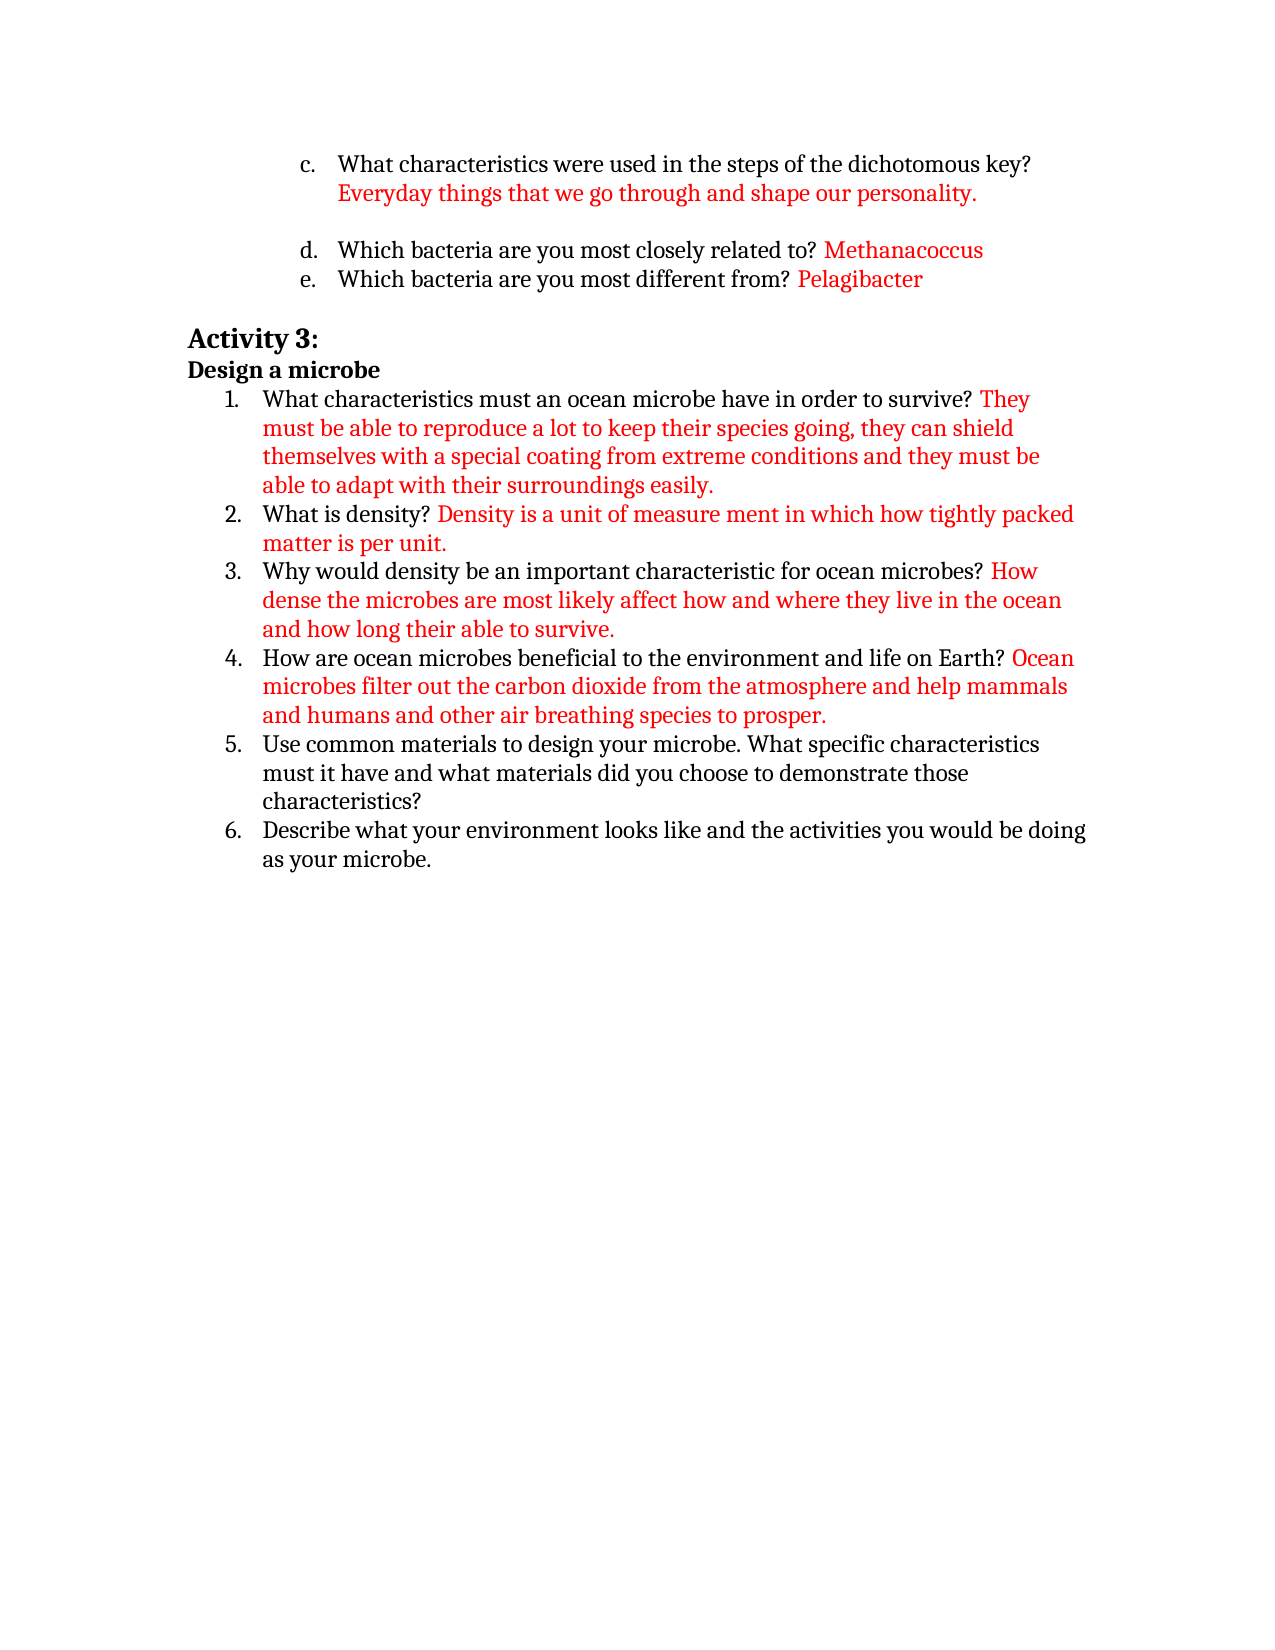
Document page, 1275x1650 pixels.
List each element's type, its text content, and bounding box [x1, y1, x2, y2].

list Use common materials to design your microbe. What specific characteristics must it have and what materials did you choose to demonstrate those characteristics? [225, 730, 1087, 816]
list How are ocean microbes beneficial to the environment and life on Earth? Ocean microbes filter out the carbon dioxide from the atmosphere and help mammals and humans and other air breathing species to prosper. [225, 643, 1087, 730]
list Why would density be an important characteristic for ocean microbes? How dense the microbes are most likely affect how and where they live in the ocean and how long their able to survive. [225, 557, 1087, 643]
list What characteristics were used in the steps of the dichotomous key? Everyday things that we go through and shape our personality. [300, 150, 1087, 207]
list What characteristics must an ocean microbe have in order to survive? They must be able to reproduce a lot to keep their species going, they can shield themselves with a special coating from extreme conditions and they must be able to adapt with their surroundings easily. [225, 385, 1087, 500]
list Which bacteria are you most different from? Pelagibacter [300, 265, 1087, 294]
text Activity 3: [187, 322, 1087, 356]
list Which bacteria are you most closely related to? Methanacoccus [300, 236, 1087, 265]
text Design a microbe [187, 356, 1087, 385]
list Describe what your environment looks like and the activities you would be doing as your microbe. [225, 816, 1087, 873]
list What is density? Density is a unit of measure ment in which how tightly packed matter is per unit. [225, 500, 1087, 557]
